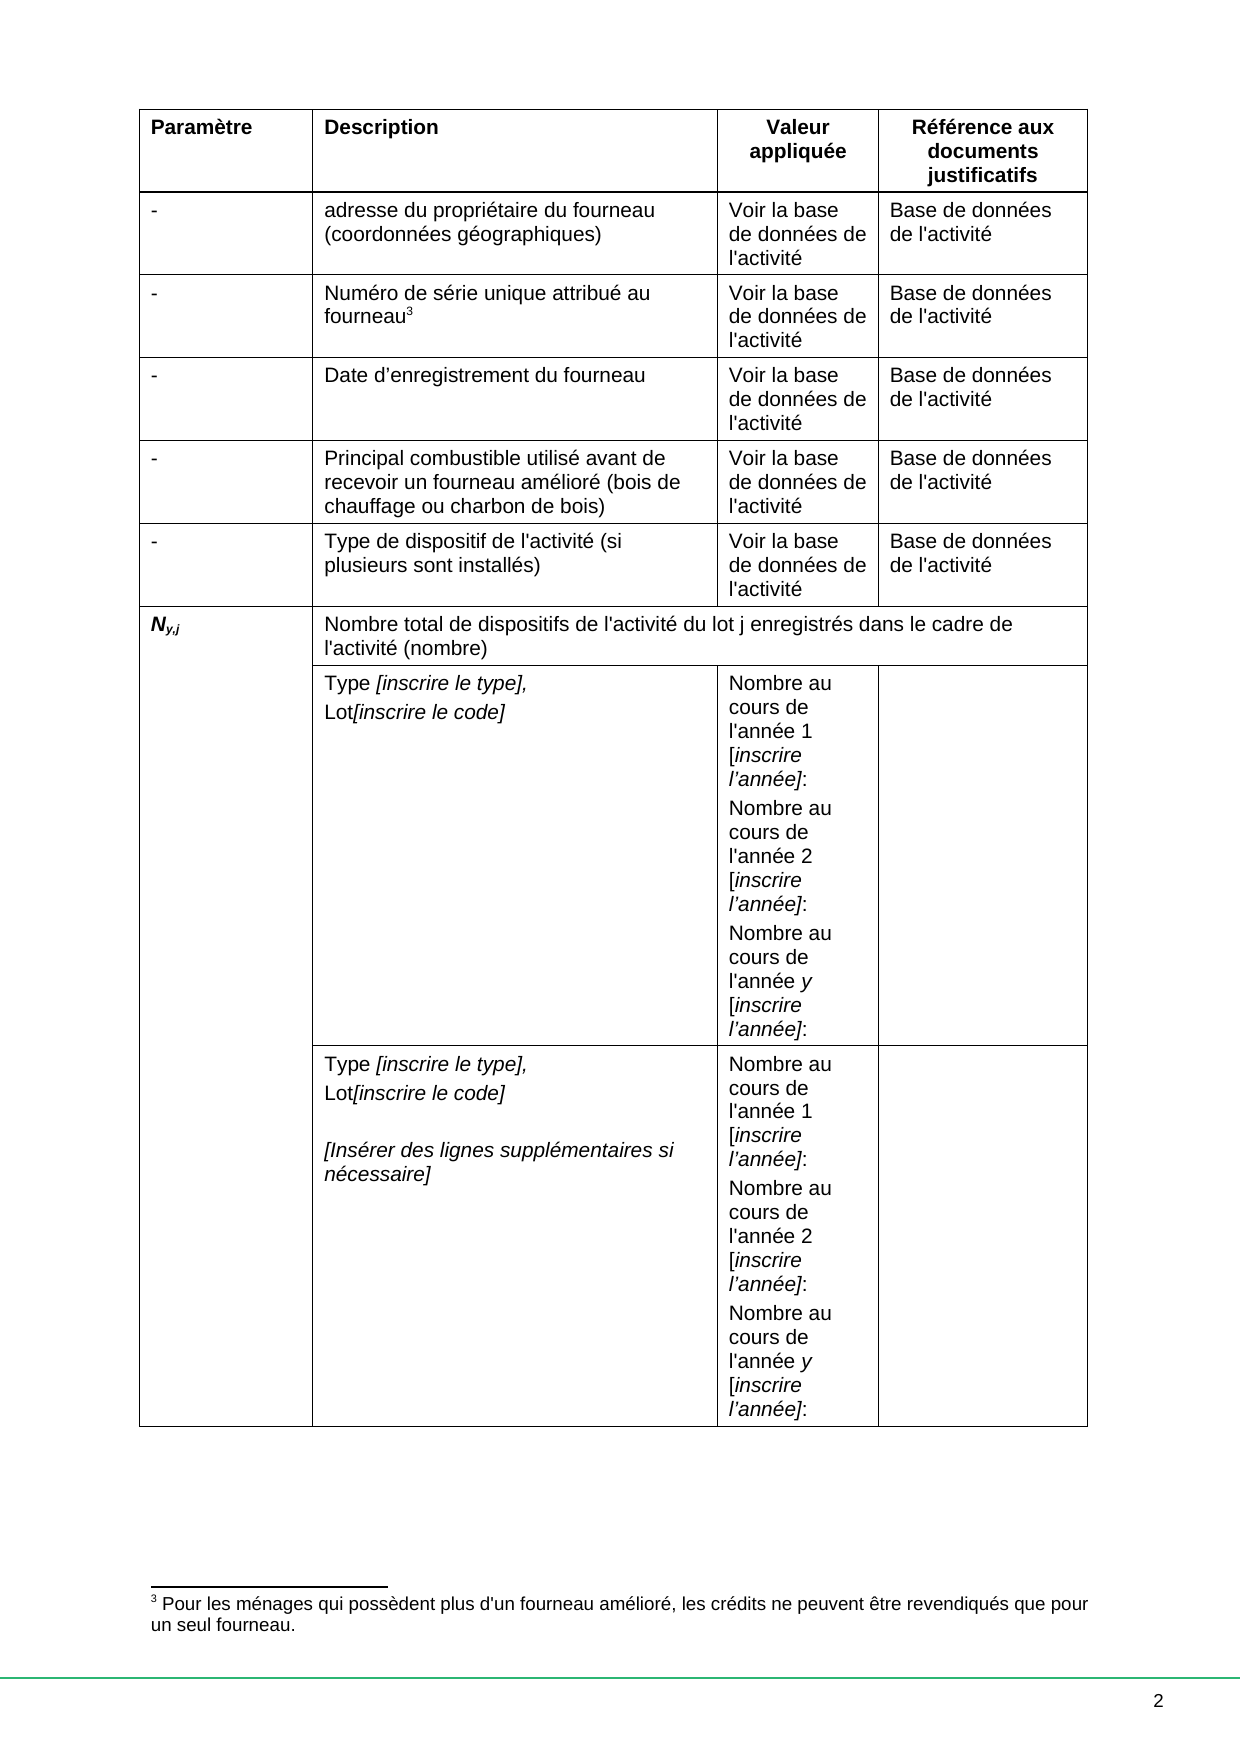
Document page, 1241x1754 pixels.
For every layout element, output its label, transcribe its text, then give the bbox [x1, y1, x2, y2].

table_cell Voir la base de données de l'activité [718, 193, 878, 274]
table_cell Base de données de l'activité [879, 275, 1087, 357]
table_cell Date d’enregistrement du fourneau [313, 358, 717, 440]
table_header Description [313, 110, 717, 191]
table_header Référence aux documents justificatifs [879, 110, 1087, 191]
table_cell - [140, 275, 312, 357]
table_cell Voir la base de données de l'activité [718, 275, 878, 357]
table_cell Type [inscrire le type], Lot[inscrire le code] [313, 666, 717, 1045]
table_cell - [140, 524, 312, 606]
table_cell Numéro de série unique attribué au fourneau [313, 275, 717, 357]
table_cell Base de données de l'activité [879, 358, 1087, 440]
table_cell Nombre au cours de l'année 1 [inscrire l’année]: Nombre au cours de l'année 2 [inscrire l’année]: Nombre au cours de l'année y [inscrire l’année]: [718, 666, 878, 1045]
table_cell Nombre total de dispositifs de l'activité du lot j enregistrés dans le cadre de l'activité (nombre) [313, 607, 1087, 665]
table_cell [718, 1046, 878, 1426]
table_header Paramètre [140, 110, 312, 191]
table_cell Voir la base de données de l'activité [718, 358, 878, 440]
table_cell Base de données de l'activité [879, 524, 1087, 606]
table_cell [879, 666, 1087, 1045]
table_cell Voir la base de données de l'activité [718, 524, 878, 606]
table_cell adresse du propriétaire du fourneau (coordonnées géographiques) [313, 193, 717, 274]
table_cell - [140, 193, 312, 274]
table_cell Type de dispositif de l'activité (si plusieurs sont installés) [313, 524, 717, 606]
table_cell Base de données de l'activité [879, 193, 1087, 274]
table_cell [879, 1046, 1087, 1426]
table_header Valeur appliquée [718, 110, 878, 191]
table_cell Voir la base de données de l'activité [718, 441, 878, 523]
table_cell - [140, 441, 312, 523]
table_cell - [140, 358, 312, 440]
table_cell Ny,j [140, 607, 312, 1426]
table_cell Base de données de l'activité [879, 441, 1087, 523]
table_cell Type [inscrire le type], Lot[inscrire le code] [Insérer des lignes supplémentaires si nécessaire] [313, 1046, 717, 1426]
table_cell Principal combustible utilisé avant de recevoir un fourneau amélioré (bois de chauffage ou charbon de bois) [313, 441, 717, 523]
